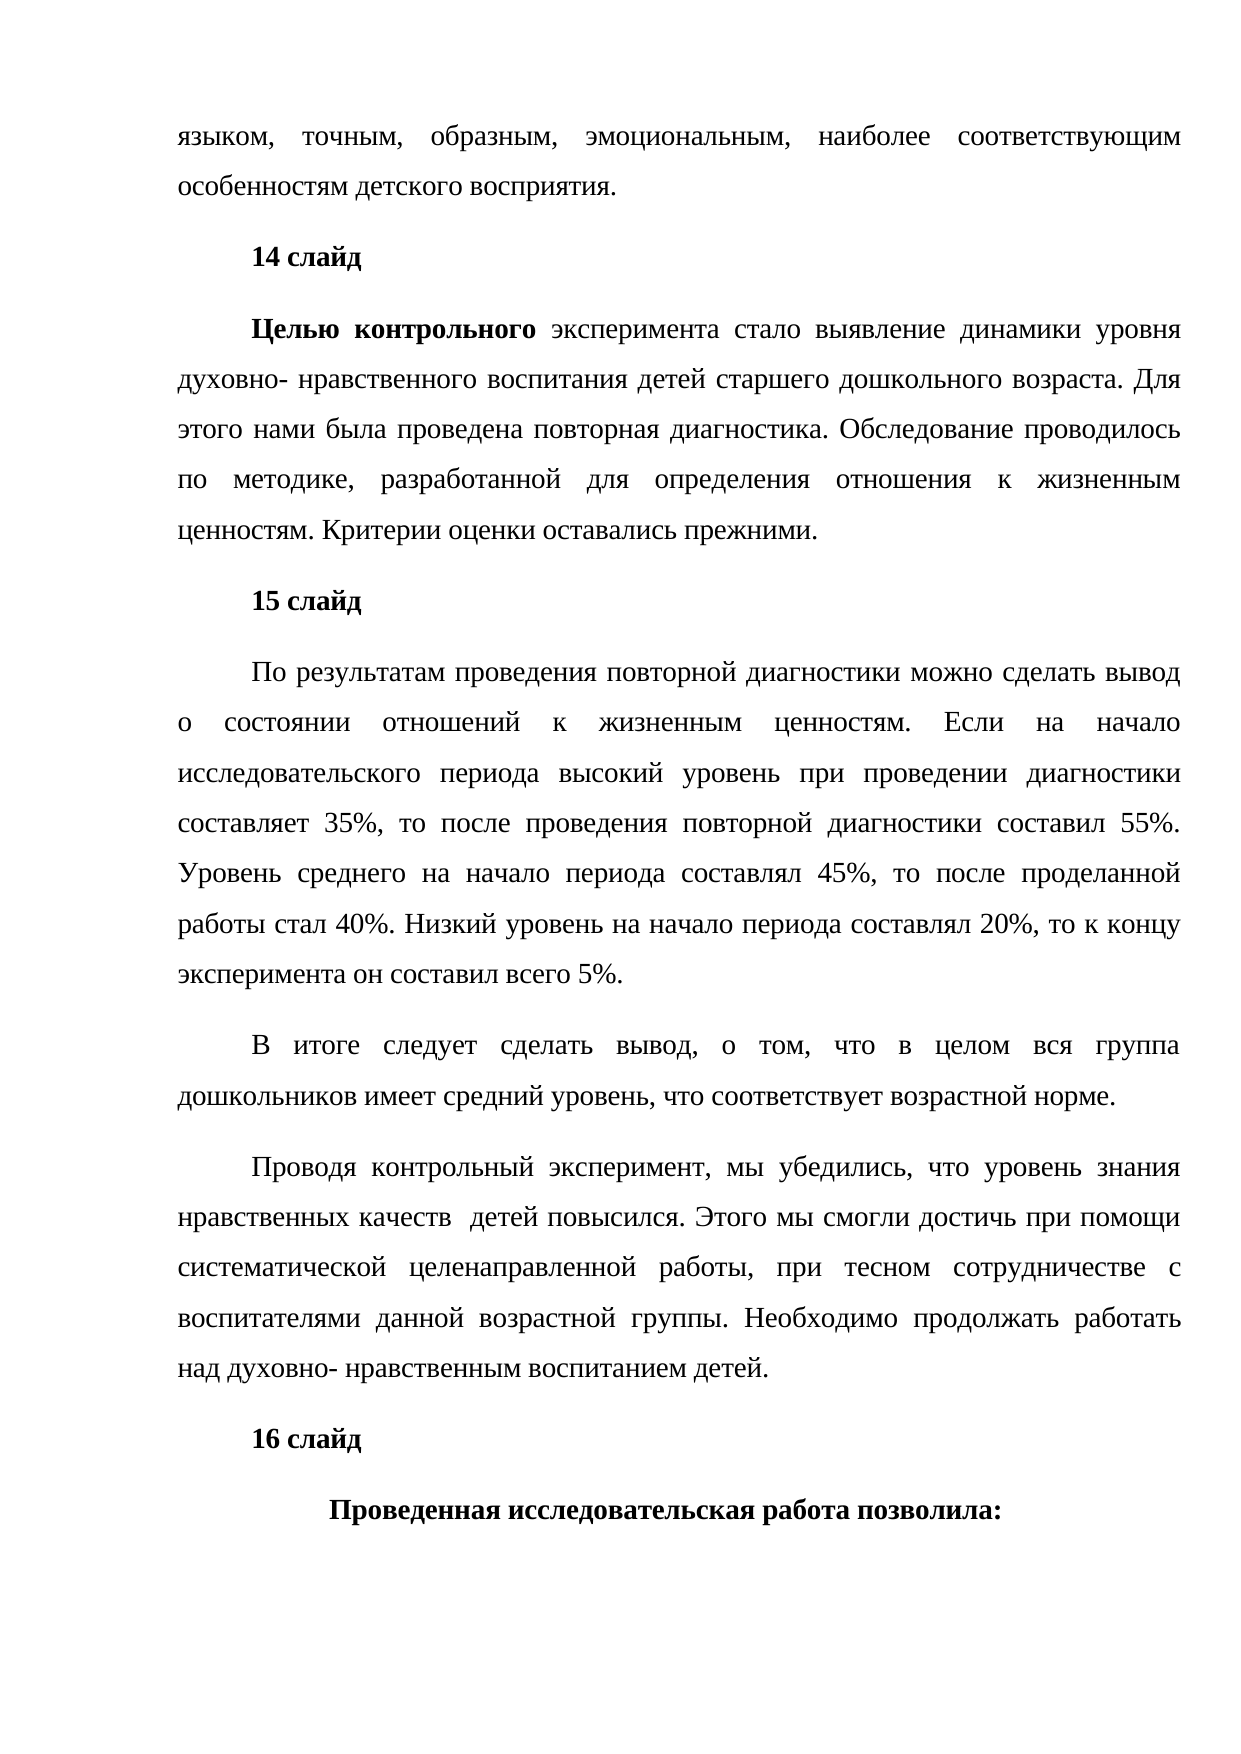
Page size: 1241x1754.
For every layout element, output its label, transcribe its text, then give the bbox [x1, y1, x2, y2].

text В итоге следует сделать вывод, о том, что в целом вся группа дошкольников имеет средний уровень, что соответствует возрастной норме. [177, 1027, 1181, 1111]
text 16 слайд [177, 1421, 1181, 1455]
text Проведенная исследовательская работа позволила: [177, 1492, 1181, 1526]
text 14 слайд [177, 239, 1181, 273]
text 15 слайд [177, 583, 1181, 617]
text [177, 118, 1181, 202]
text Целью контрольного эксперимента стало выявление динамики уровня духовно- нравственного воспитания детей старшего дошкольного возраста. Для этого нами была проведена повторная диагностика. Обследование проводилось по методике, разработанной для определения отношения к жизненным ценностям. Критерии оценки оставались прежними. [177, 311, 1181, 546]
text Проводя контрольный эксперимент, мы убедились, что уровень знания нравственных качеств детей повысился. Этого мы смогли достичь при помощи систематической целенаправленной работы, при тесном сотрудничестве с воспитателями данной возрастной группы. Необходимо продолжать работать над духовно- нравственным воспитанием детей. [177, 1149, 1181, 1383]
text По результатам проведения повторной диагностики можно сделать вывод о состоянии отношений к жизненным ценностям. Если на начало исследовательского периода высокий уровень при проведении диагностики составляет 35%, то после проведения повторной диагностики составил 55%. Уровень среднего на начало периода составлял 45%, то после проделанной работы стал 40%. Низкий уровень на начало периода составлял 20%, то к концу эксперимента он составил всего 5%. [177, 654, 1181, 990]
